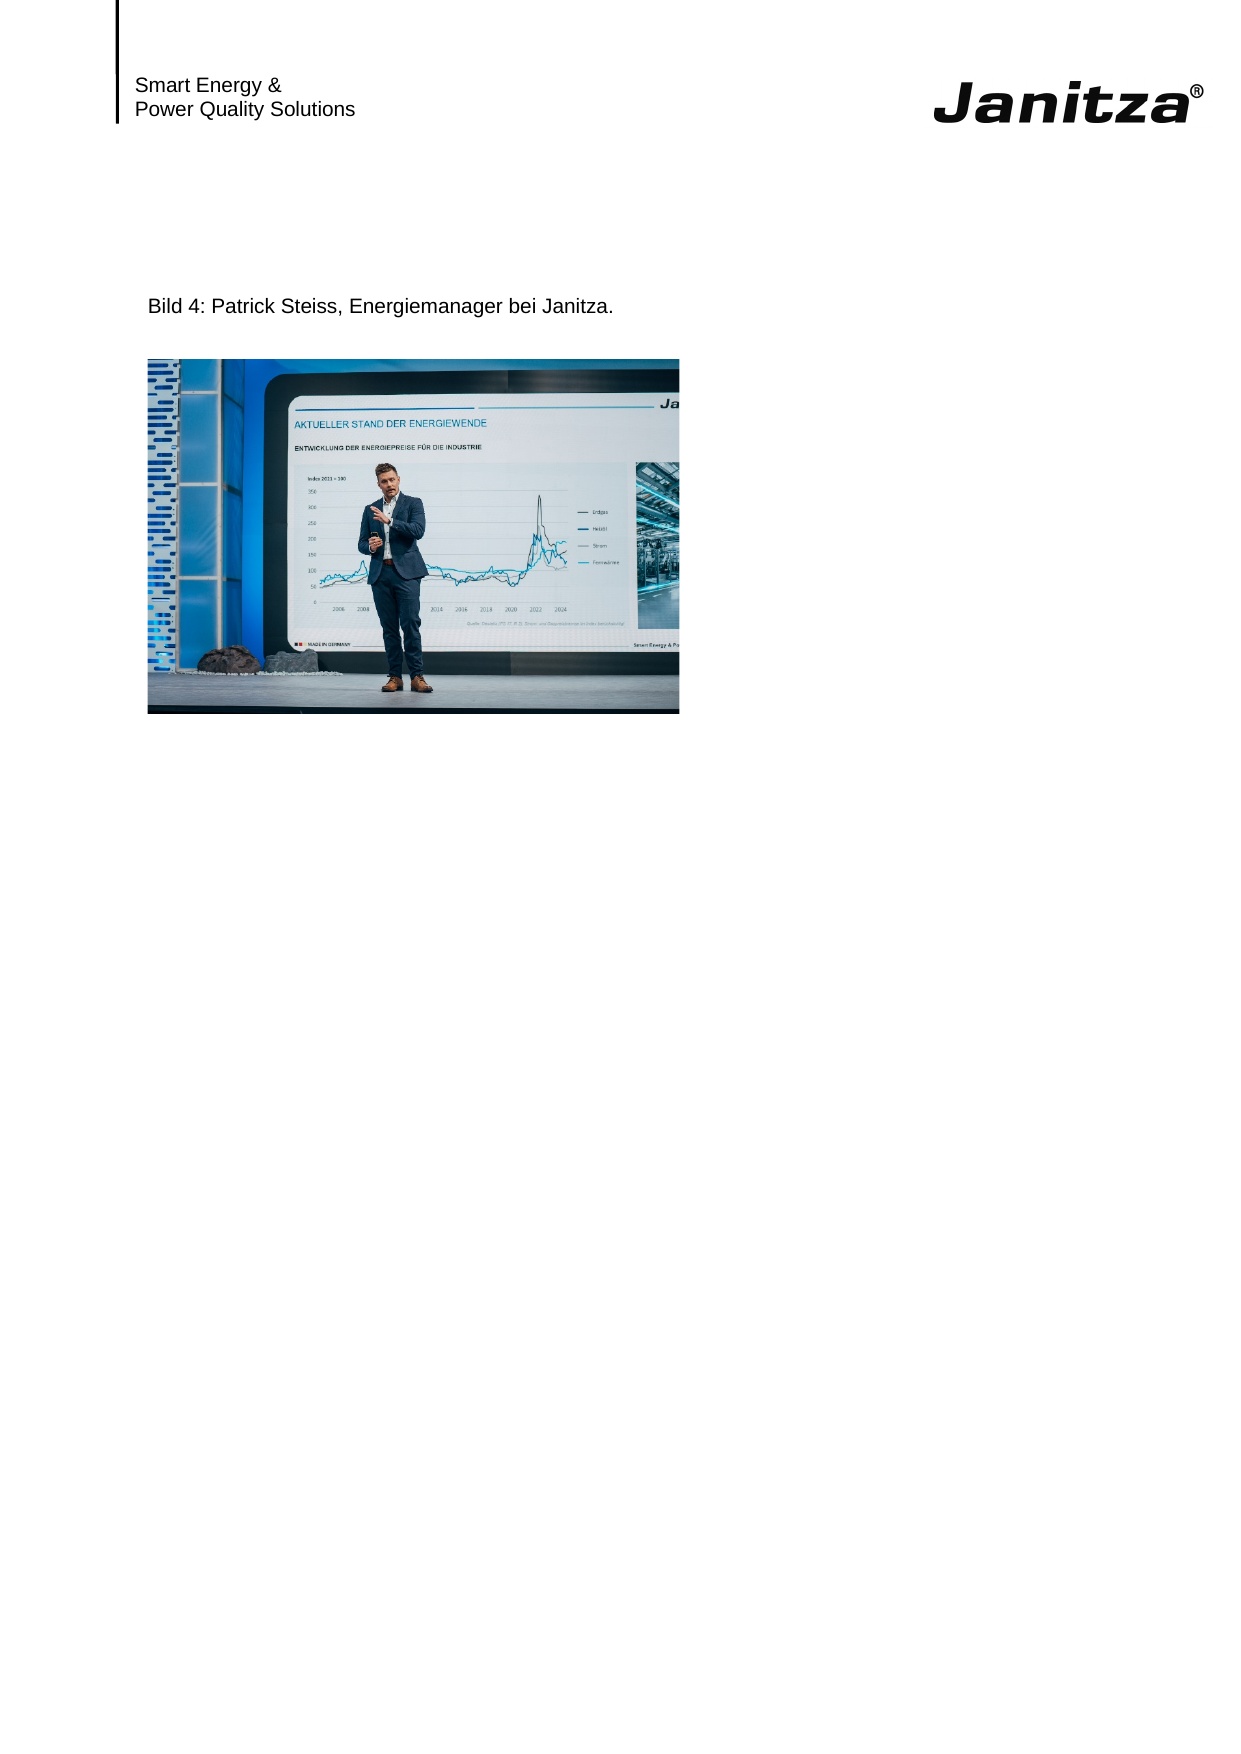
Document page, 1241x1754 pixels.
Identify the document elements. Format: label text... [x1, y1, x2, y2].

picture [646, 578, 656, 582]
picture [147, 359, 680, 714]
text Bild 4: Patrick Steiss, Energiemanager bei Janitza. [148, 293, 1093, 317]
picture [925, 76, 1212, 128]
